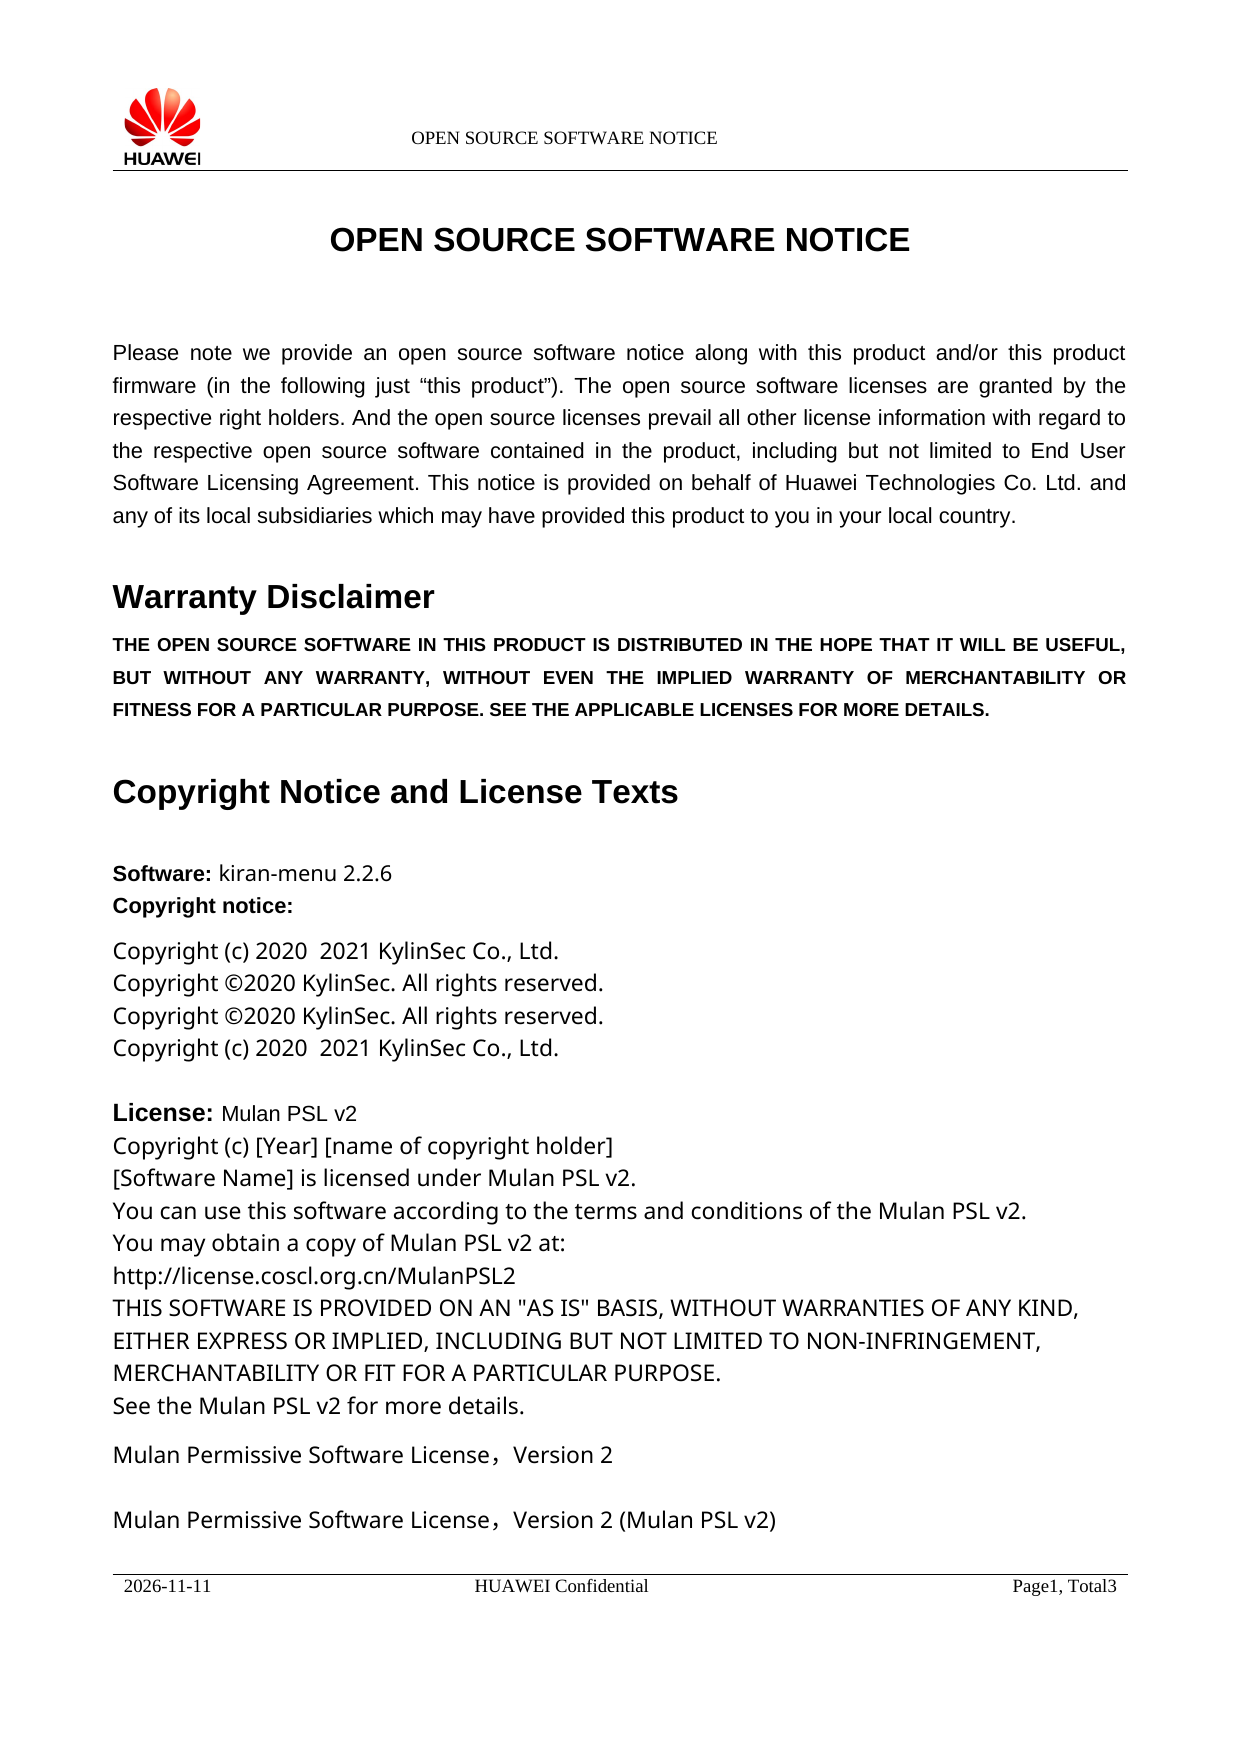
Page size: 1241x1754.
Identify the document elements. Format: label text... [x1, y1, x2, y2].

text You can use this software according to the terms and conditions of the Mulan PSL v2. [112, 1194, 1128, 1226]
text Copyright (c) [Year] [name of copyright holder] [112, 1129, 1128, 1161]
text MERCHANTABILITY OR FIT FOR A PARTICULAR PURPOSE. [112, 1356, 1128, 1389]
text [Software Name] is licensed under Mulan PSL v2. [112, 1161, 1128, 1194]
text EITHER EXPRESS OR IMPLIED, INCLUDING BUT NOT LIMITED TO NON-INFRINGEMENT, [112, 1324, 1128, 1356]
text OPEN SOURCE SOFTWARE NOTICE [112, 206, 1128, 271]
text Mulan Permissive Software License，Version 2 (Mulan PSL v2) [112, 1486, 1128, 1551]
text Copyright Notice and License Texts [112, 759, 1128, 824]
text The open source software in this product is distributed in the hope that it will be useful, but WITHOUT ANY WARRANTY, without even the implied warranty of MERCHANTABILITY or FITNESS FOR A PARTICULAR PURPOSE. See the applicable licenses for more details. [112, 629, 1128, 726]
text Please note we provide an open source software notice along with this product and/or this product firmware (in the following just “this product”). The open source software licenses are granted by the respective right holders. And the open source licenses prevail all other license information with regard to the respective open source software contained in the product, including but not limited to End User Software Licensing Agreement. This notice is provided on behalf of Huawei Technologies Co. Ltd. and any of its local subsidiaries which may have provided this product to you in your local country. [112, 336, 1128, 531]
text See the Mulan PSL v2 for more details. [112, 1389, 1128, 1421]
text THIS SOFTWARE IS PROVIDED ON AN "AS IS" BASIS, WITHOUT WARRANTIES OF ANY KIND, [112, 1291, 1128, 1324]
title Software: kiran-menu 2.2.6 [112, 856, 1128, 889]
text http://license.coscl.org.cn/MulanPSL2 [112, 1259, 1128, 1291]
picture [124, 88, 201, 165]
text Mulan Permissive Software License，Version 2 [112, 1421, 1128, 1486]
text You may obtain a copy of Mulan PSL v2 at: [112, 1226, 1128, 1259]
text Copyright notice: [112, 889, 1128, 921]
text Copyright (c) 2020 2021 KylinSec Co., Ltd. Copyright ©2020 KylinSec. All rights reserved. Copyright ©2020 KylinSec. All rights reserved. ﻿Copyright (c) 2020 2021 KylinSec Co., Ltd. [112, 934, 1128, 1096]
text Warranty Disclaimer [112, 564, 1128, 629]
text License: Mulan PSL v2 [112, 1096, 1128, 1129]
